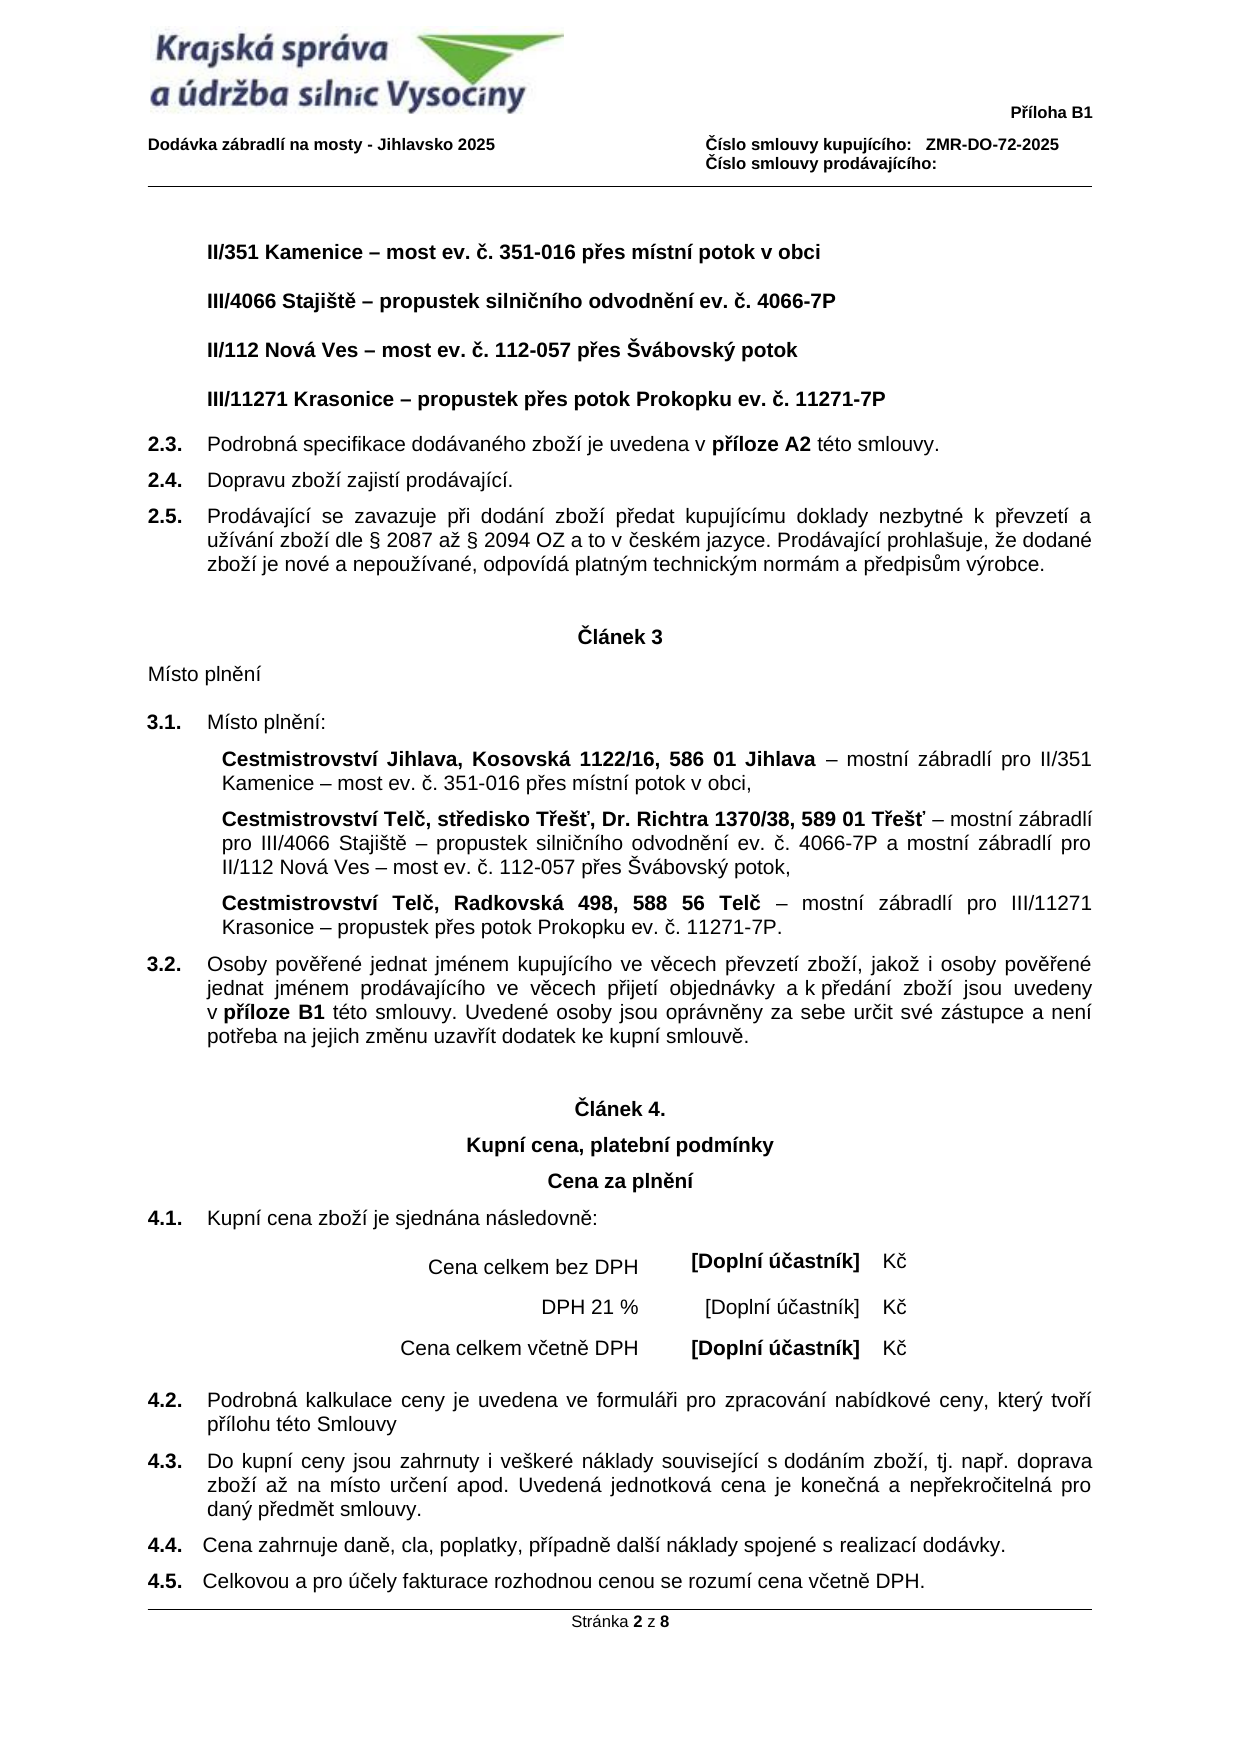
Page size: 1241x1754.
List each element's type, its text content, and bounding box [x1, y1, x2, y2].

table_header Cena celkem bez DPH [177, 1242, 650, 1289]
text III/11271 Krasonice – propustek přes potok Prokopku ev. č. 11271-7P [207, 387, 1092, 411]
list Podrobná specifikace dodávaného zboží je uvedena v příloze A2 této smlouvy. [148, 431, 1092, 455]
list Do kupní ceny jsou zahrnuty i veškeré náklady související s dodáním zboží, tj. např. doprava zboží až na místo určení apod. Uvedená jednotková cena je konečná a nepřekročitelná pro daný předmět smlouvy. [148, 1448, 1092, 1520]
table_header Kč [871, 1242, 1048, 1289]
text Kupní cena, platební podmínky [148, 1133, 1092, 1157]
text Cestmistrovství Telč, Radkovská 498, 588 56 Telč – mostní zábradlí pro III/11271 Krasonice – propustek přes potok Prokopku ev. č. 11271-7P. [222, 891, 1092, 939]
table_cell [Doplní účastník] [650, 1329, 871, 1376]
text Cestmistrovství Telč, středisko Třešť, Dr. Richtra 1370/38, 589 01 Třešť – mostní zábradlí pro III/4066 Stajiště – propustek silničního odvodnění ev. č. 4066-7P a mostní zábradlí pro II/112 Nová Ves – most ev. č. 112-057 přes Švábovský potok, [222, 807, 1092, 879]
text Článek 4. [148, 1096, 1092, 1120]
table_cell Kč [871, 1289, 1048, 1329]
text Cestmistrovství Jihlava, Kosovská 1122/16, 586 01 Jihlava – mostní zábradlí pro II/351 Kamenice – most ev. č. 351-016 přes místní potok v obci, [222, 746, 1092, 794]
table_cell [Doplní účastník] [650, 1289, 871, 1329]
table_header [Doplní účastník] [650, 1242, 871, 1289]
text II/112 Nová Ves – most ev. č. 112-057 přes Švábovský potok [207, 338, 1092, 362]
text III/4066 Stajiště – propustek silničního odvodnění ev. č. 4066-7P [207, 289, 1092, 313]
text Cena za plnění [148, 1169, 1092, 1193]
list Cena zahrnuje daně, cla, poplatky, případně další náklady spojené s realizací dodávky. [148, 1533, 1092, 1557]
text Článek 3 [148, 625, 1092, 649]
list Osoby pověřené jednat jménem kupujícího ve věcech převzetí zboží, jakož i osoby pověřené jednat jménem prodávajícího ve věcech přijetí objednávky a k předání zboží jsou uvedeny v příloze B1 této smlouvy. Uvedené osoby jsou oprávněny za sebe určit své zástupce a není potřeba na jejich změnu uzavřít dodatek ke kupní smlouvě. [147, 952, 1092, 1047]
list Podrobná kalkulace ceny je uvedena ve formuláři pro zpracování nabídkové ceny, který tvoří přílohu této Smlouvy [148, 1388, 1092, 1436]
table_cell Cena celkem včetně DPH [177, 1329, 650, 1376]
list Celkovou a pro účely fakturace rozhodnou cenou se rozumí cena včetně DPH. [148, 1569, 1092, 1593]
list Dopravu zboží zajistí prodávající. [148, 468, 1092, 492]
table_cell DPH 21 % [177, 1289, 650, 1329]
table_cell Kč [871, 1329, 1048, 1376]
text II/351 Kamenice – most ev. č. 351-016 přes místní potok v obci [207, 240, 1092, 264]
picture [148, 26, 564, 114]
list Prodávající se zavazuje při dodání zboží předat kupujícímu doklady nezbytné k převzetí a užívání zboží dle § 2087 až § 2094 OZ a to v českém jazyce. Prodávající prohlašuje, že dodané zboží je nové a nepoužívané, odpovídá platným technickým normám a předpisům výrobce. [148, 504, 1092, 576]
list Místo plnění: [147, 710, 1092, 734]
list Kupní cena zboží je sjednána následovně: [148, 1206, 1092, 1230]
